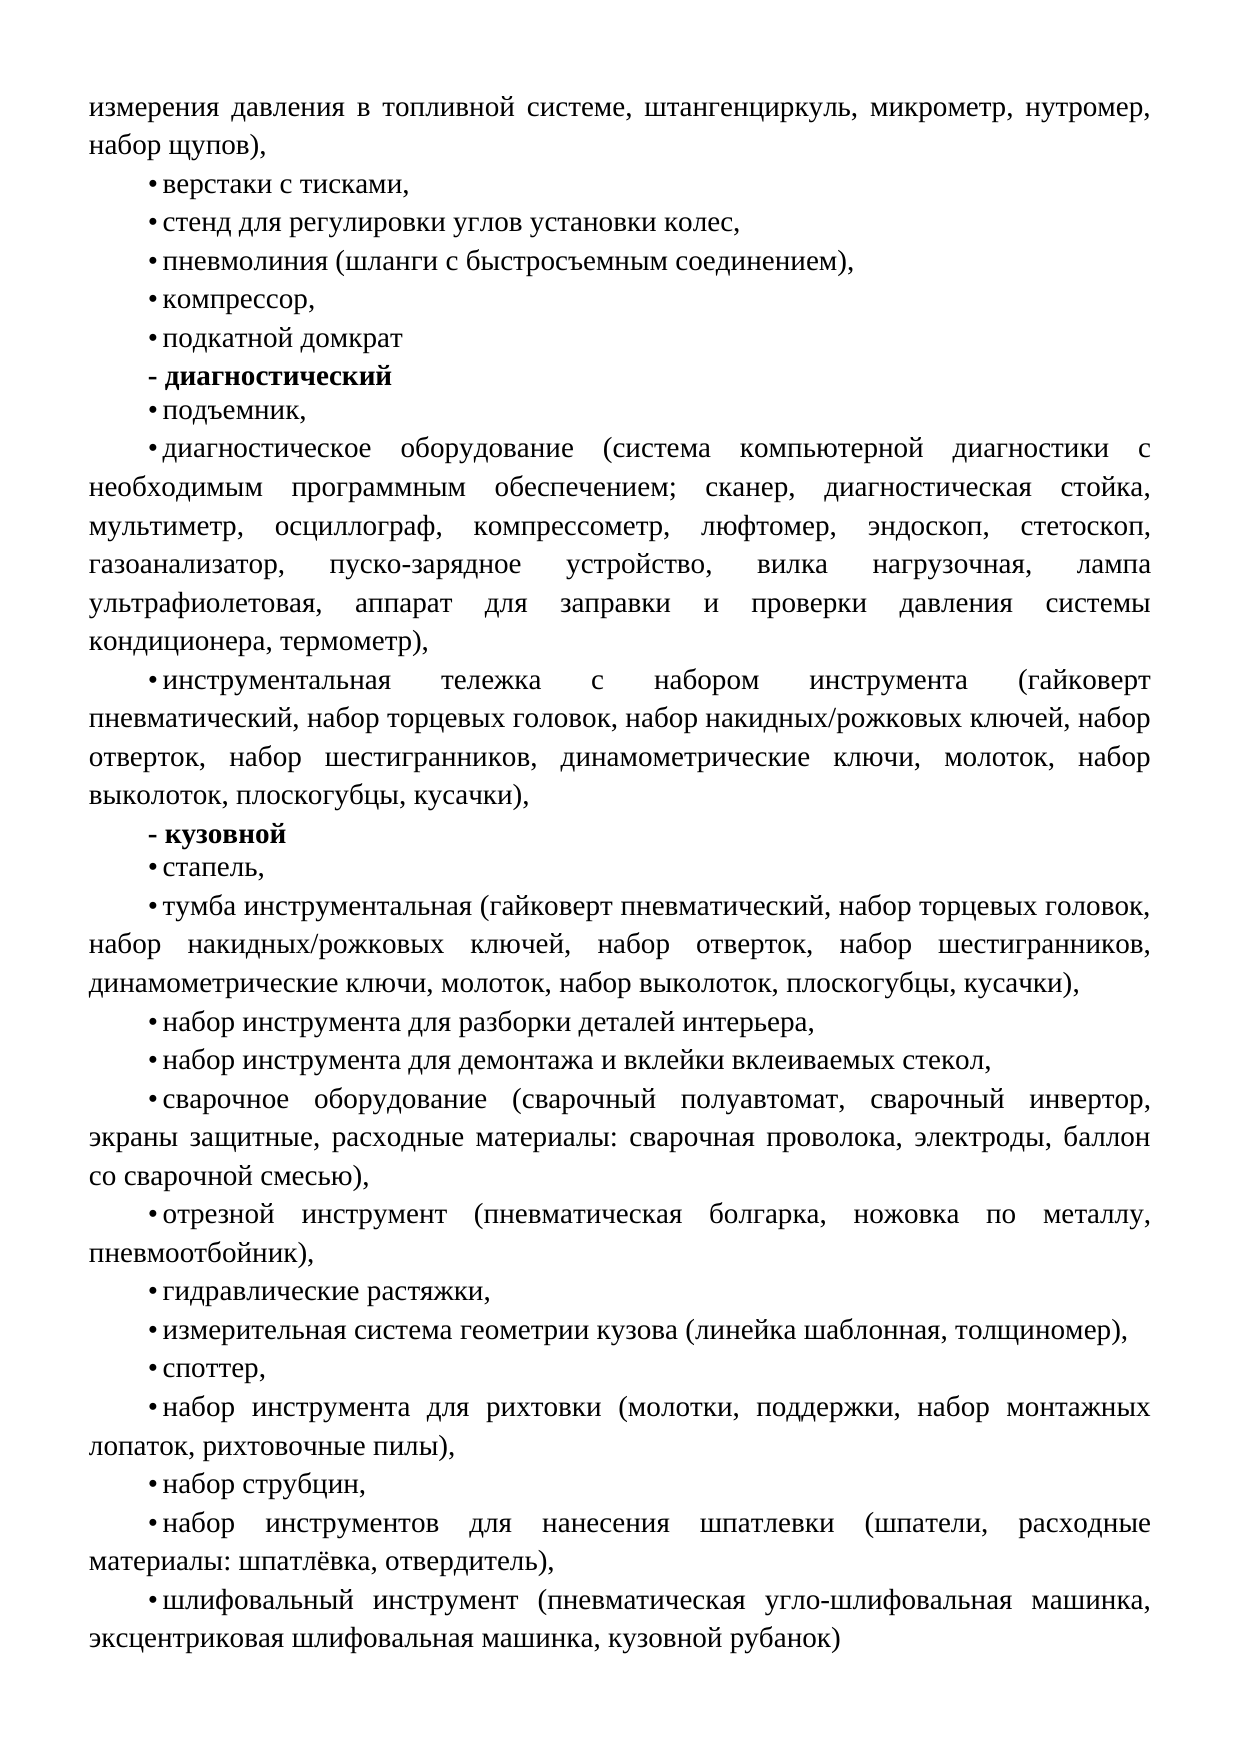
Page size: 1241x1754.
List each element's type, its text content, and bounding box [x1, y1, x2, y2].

list диагностическое оборудование (система компьютерной диагностики с необходимым программным обеспечением; сканер, диагностическая стойка, мультиметр, осциллограф, компрессометр, люфтомер, эндоскоп, стетоскоп, газоанализатор, пуско-зарядное устройство, вилка нагрузочная, лампа ультрафиолетовая, аппарат для заправки и проверки давления системы кондиционера, термометр), [89, 431, 1152, 657]
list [89, 89, 1152, 161]
list набор инструмента для демонтажа и вклейки вклеиваемых стекол, [89, 1042, 1152, 1076]
list стапель, [89, 849, 1152, 883]
list набор инструмента для рихтовки (молотки, поддержки, набор монтажных лопаток, рихтовочные пилы), [89, 1389, 1152, 1461]
list верстаки с тисками, [89, 166, 1152, 199]
list сварочное оборудование (сварочный полуавтомат, сварочный инвертор, экраны защитные, расходные материалы: сварочная проволока, электроды, баллон со сварочной смесью), [89, 1081, 1152, 1191]
list пневмолиния (шланги с быстросъемным соединением), [89, 243, 1152, 276]
list шлифовальный инструмент (пневматическая угло-шлифовальная машинка, эксцентриковая шлифовальная машинка, кузовной рубанок) [89, 1582, 1152, 1654]
list тумба инструментальная (гайковерт пневматический, набор торцевых головок, набор накидных/рожковых ключей, набор отверток, набор шестигранников, динамометрические ключи, молоток, набор выколоток, плоскогубцы, кусачки), [89, 888, 1152, 999]
list подъемник, [89, 392, 1152, 426]
list стенд для регулировки углов установки колес, [89, 204, 1152, 238]
list компрессор, [89, 281, 1152, 315]
list набор инструмента для разборки деталей интерьера, [89, 1004, 1152, 1037]
list гидравлические растяжки, [89, 1273, 1152, 1307]
list измерительная система геометрии кузова (линейка шаблонная, толщиномер), [89, 1312, 1152, 1346]
list набор струбцин, [89, 1466, 1152, 1500]
text - кузовной [89, 816, 1152, 849]
list инструментальная тележка с набором инструмента (гайковерт пневматический, набор торцевых головок, набор накидных/рожковых ключей, набор отверток, набор шестигранников, динамометрические ключи, молоток, набор выколоток, плоскогубцы, кусачки), [89, 662, 1152, 811]
list подкатной домкрат [89, 320, 1152, 353]
list набор инструментов для нанесения шпатлевки (шпатели, расходные материалы: шпатлёвка, отвердитель), [89, 1505, 1152, 1577]
text - диагностический [89, 358, 1152, 392]
list споттер, [89, 1351, 1152, 1384]
list отрезной инструмент (пневматическая болгарка, ножовка по металлу, пневмоотбойник), [89, 1196, 1152, 1268]
